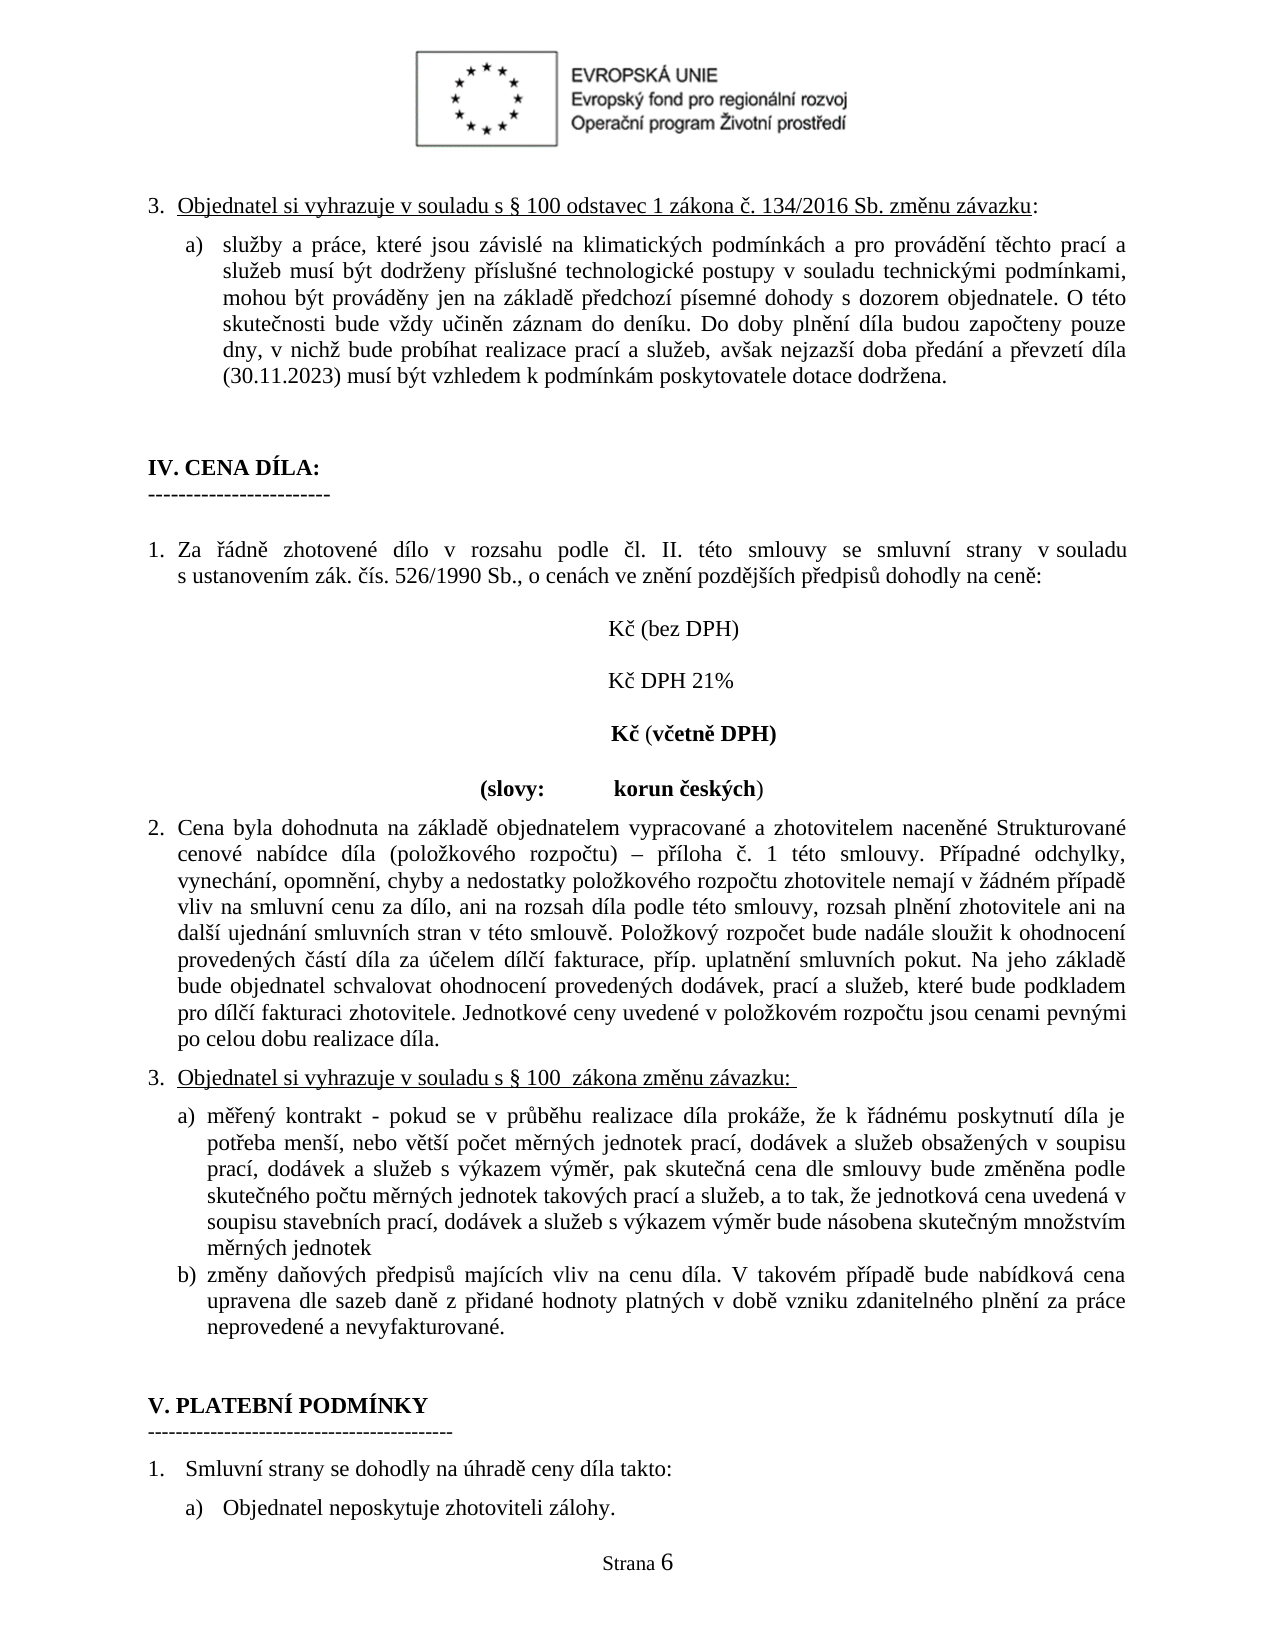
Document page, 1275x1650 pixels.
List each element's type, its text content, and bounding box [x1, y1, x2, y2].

list Smluvní strany se dohodly na úhradě ceny díla takto: [148, 1455, 1127, 1482]
text ------------------------ [148, 481, 1137, 536]
subtitle V. PLATEBNÍ PODMÍNKY [148, 1392, 1127, 1419]
text Kč (včetně DPH) [148, 720, 1137, 746]
text Kč (bez DPH) [443, 615, 1137, 641]
list b) změny daňových předpisů majících vliv na cenu díla. V takovém případě bude nabídková cena upravena dle sazeb daně z přidané hodnoty platných v době vzniku zdanitelného plnění za práce neprovedené a nevyfakturované. [177, 1261, 1127, 1340]
list Cena byla dohodnuta na základě objednatelem vypracované a zhotovitelem naceněné Strukturované cenové nabídce díla (položkového rozpočtu) – příloha č. 1 této smlouvy. Případné odchylky, vynechání, opomnění, chyby a nedostatky položkového rozpočtu zhotovitele nemají v žádném případě vliv na smluvní cenu za dílo, ani na rozsah díla podle této smlouvy, rozsah plnění zhotovitele ani na další ujednání smluvních stran v této smlouvě. Položkový rozpočet bude nadále sloužit k ohodnocení provedených částí díla za účelem dílčí fakturace, příp. uplatnění smluvních pokut. Na jeho základě bude objednatel schvalovat ohodnocení provedených dodávek, prací a služeb, které bude podkladem pro dílčí fakturaci zhotovitele. Jednotkové ceny uvedené v položkovém rozpočtu jsou cenami pevnými po celou dobu realizace díla. [148, 814, 1127, 1051]
picture [408, 44, 868, 164]
list Objednatel si vyhrazuje v souladu s § 100 odstavec 1 zákona č. 134/2016 Sb. změnu závazku: [148, 192, 1127, 218]
text -------------------------------------------- [148, 1419, 1127, 1443]
text (slovy: korun českých) [148, 775, 1137, 802]
list Za řádně zhotovené dílo v rozsahu podle čl. II. této smlouvy se smluvní strany v souladu s ustanovením zák. čís. 526/1990 Sb., o cenách ve znění pozdějších předpisů dohodly na ceně: [148, 536, 1127, 588]
list Objednatel neposkytuje zhotoviteli zálohy. [185, 1494, 1127, 1521]
text IV. CENA DÍLA: [148, 454, 1137, 481]
list a) měřený kontrakt - pokud se v průběhu realizace díla prokáže, že k řádnému poskytnutí díla je potřeba menší, nebo větší počet měrných jednotek prací, dodávek a služeb obsažených v soupisu prací, dodávek a služeb s výkazem výměr, pak skutečná cena dle smlouvy bude změněna podle skutečného počtu měrných jednotek takových prací a služeb, a to tak, že jednotková cena uvedená v soupisu stavebních prací, dodávek a služeb s výkazem výměr bude násobena skutečným množstvím měrných jednotek [177, 1103, 1127, 1261]
list Objednatel si vyhrazuje v souladu s § 100 zákona změnu závazku: [148, 1064, 1127, 1090]
text Kč DPH 21% [148, 667, 1137, 694]
list služby a práce, které jsou závislé na klimatických podmínkách a pro provádění těchto prací a služeb musí být dodrženy příslušné technologické postupy v souladu technickými podmínkami, mohou být prováděny jen na základě předchozí písemné dohody s dozorem objednatele. O této skutečnosti bude vždy učiněn záznam do deníku. Do doby plnění díla budou započteny pouze dny, v nichž bude probíhat realizace prací a služeb, avšak nejzazší doba předání a převzetí díla (30.11.2023) musí být vzhledem k podmínkám poskytovatele dotace dodržena. [185, 231, 1127, 389]
